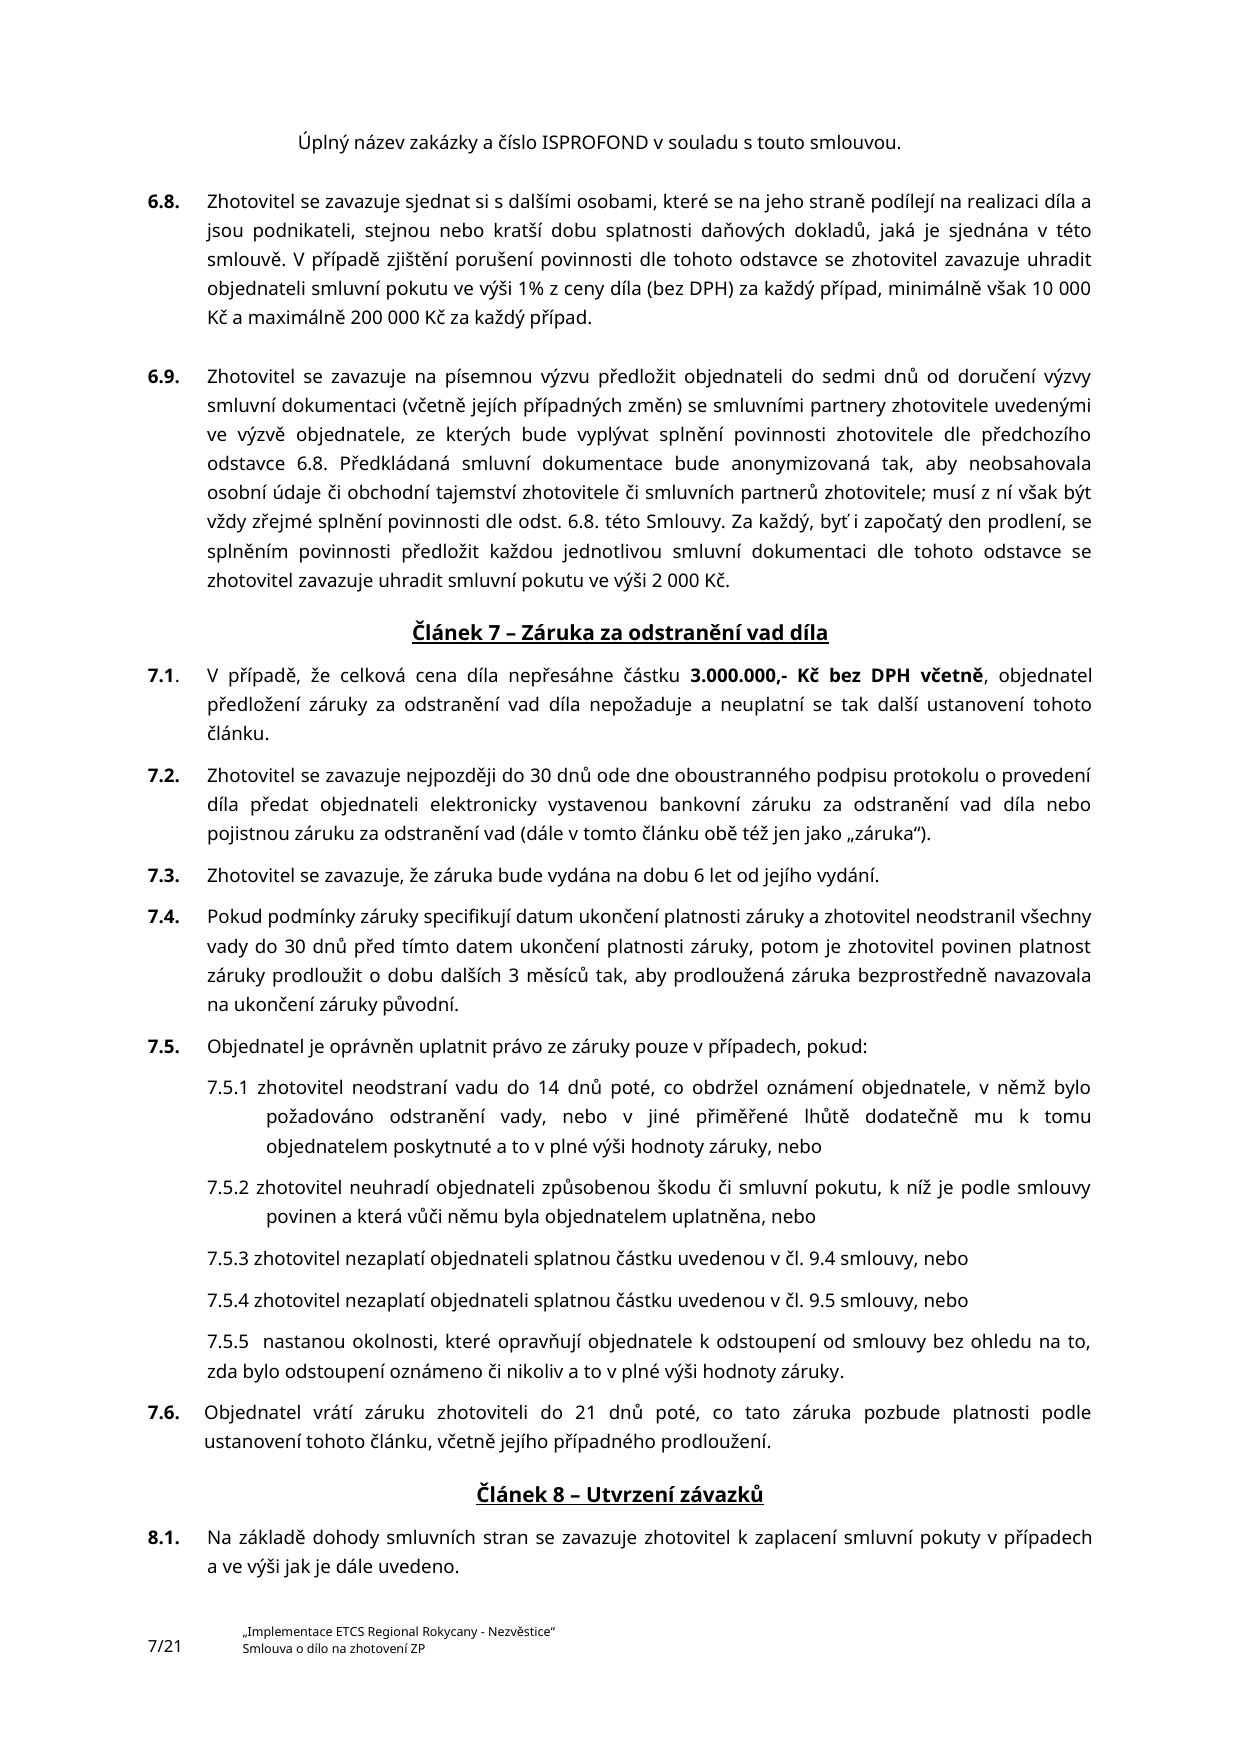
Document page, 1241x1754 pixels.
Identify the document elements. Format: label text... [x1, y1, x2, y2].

text 6.9. Zhotovitel se zavazuje na písemnou výzvu předložit objednateli do sedmi dnů od doručení výzvy smluvní dokumentaci (včetně jejích případných změn) se smluvními partnery zhotovitele uvedenými ve výzvě objednatele, ze kterých bude vyplývat splnění povinnosti zhotovitele dle předchozího odstavce 6.8. Předkládaná smluvní dokumentace bude anonymizovaná tak, aby neobsahovala osobní údaje či obchodní tajemství zhotovitele či smluvních partnerů zhotovitele; musí z ní však být vždy zřejmé splnění povinnosti dle odst. 6.8. této Smlouvy. Za každý, byť i započatý den prodlení, se splněním povinnosti předložit každou jednotlivou smluvní dokumentaci dle tohoto odstavce se zhotovitel zavazuje uhradit smluvní pokutu ve výši 2 000 Kč. [148, 360, 1092, 593]
text 8.1. Na základě dohody smluvních stran se zavazuje zhotovitel k zaplacení smluvní pokuty v případech a ve výši jak je dále uvedeno. [148, 1521, 1092, 1579]
text 7.6. Objednatel vrátí záruku zhotoviteli do 21 dnů poté, co tato záruka pozbude platnosti podle ustanovení tohoto článku, včetně jejího případného prodloužení. [148, 1396, 1092, 1455]
text 7.4. Pokud podmínky záruky specifikují datum ukončení platnosti záruky a zhotovitel neodstranil všechny vady do 30 dnů před tímto datem ukončení platnosti záruky, potom je zhotovitel povinen platnost záruky prodloužit o dobu dalších 3 měsíců tak, aby prodloužená záruka bezprostředně navazovala na ukončení záruky původní. [148, 901, 1092, 1017]
text 7.3. Zhotovitel se zavazuje, že záruka bude vydána na dobu 6 let od jejího vydání. [148, 859, 1092, 888]
text 7.5.1 zhotovitel neodstraní vadu do 14 dnů poté, co obdržel oznámení objednatele, v němž bylo požadováno odstranění vady, nebo v jiné přiměřené lhůtě dodatečně mu k tomu objednatelem poskytnuté a to v plné výši hodnoty záruky, nebo [207, 1071, 1092, 1159]
text 7.5.3 zhotovitel nezaplatí objednateli splatnou částku uvedenou v čl. 9.4 smlouvy, nebo [148, 1242, 1092, 1271]
text 7.1. V případě, že celková cena díla nepřesáhne částku 3.000.000,- Kč bez DPH včetně, objednatel předložení záruky za odstranění vad díla nepožaduje a neuplatní se tak další ustanovení tohoto článku. [148, 659, 1092, 746]
subtitle Článek 7 – Záruka za odstranění vad díla [148, 618, 1092, 646]
subtitle Článek 8 – Utvrzení závazků [148, 1480, 1092, 1508]
text Úplný název zakázky a číslo ISPROFOND v souladu s touto smlouvou. [148, 126, 1092, 156]
text 7.5.4 zhotovitel nezaplatí objednateli splatnou částku uvedenou v čl. 9.5 smlouvy, nebo [148, 1284, 1092, 1313]
text 7.5. Objednatel je oprávněn uplatnit právo ze záruky pouze v případech, pokud: [148, 1030, 1092, 1059]
text 7.2. Zhotovitel se zavazuje nejpozději do 30 dnů ode dne oboustranného podpisu protokolu o provedení díla předat objednateli elektronicky vystavenou bankovní záruku za odstranění vad díla nebo pojistnou záruku za odstranění vad (dále v tomto článku obě též jen jako „záruka“). [148, 759, 1092, 846]
text 7.5.2 zhotovitel neuhradí objednateli způsobenou škodu či smluvní pokutu, k níž je podle smlouvy povinen a která vůči němu byla objednatelem uplatněna, nebo [207, 1171, 1092, 1230]
text 7.5.5 nastanou okolnosti, které opravňují objednatele k odstoupení od smlouvy bez ohledu na to, zda bylo odstoupení oznámeno či nikoliv a to v plné výši hodnoty záruky. [74, 1326, 1092, 1384]
text 6.8. Zhotovitel se zavazuje sjednat si s dalšími osobami, které se na jeho straně podílejí na realizaci díla a jsou podnikateli, stejnou nebo kratší dobu splatnosti daňových dokladů, jaká je sjednána v této smlouvě. V případě zjištění porušení povinnosti dle tohoto odstavce se zhotovitel zavazuje uhradit objednateli smluvní pokutu ve výši 1% z ceny díla (bez DPH) za každý případ, minimálně však 10 000 Kč a maximálně 200 000 Kč za každý případ. [148, 185, 1092, 331]
